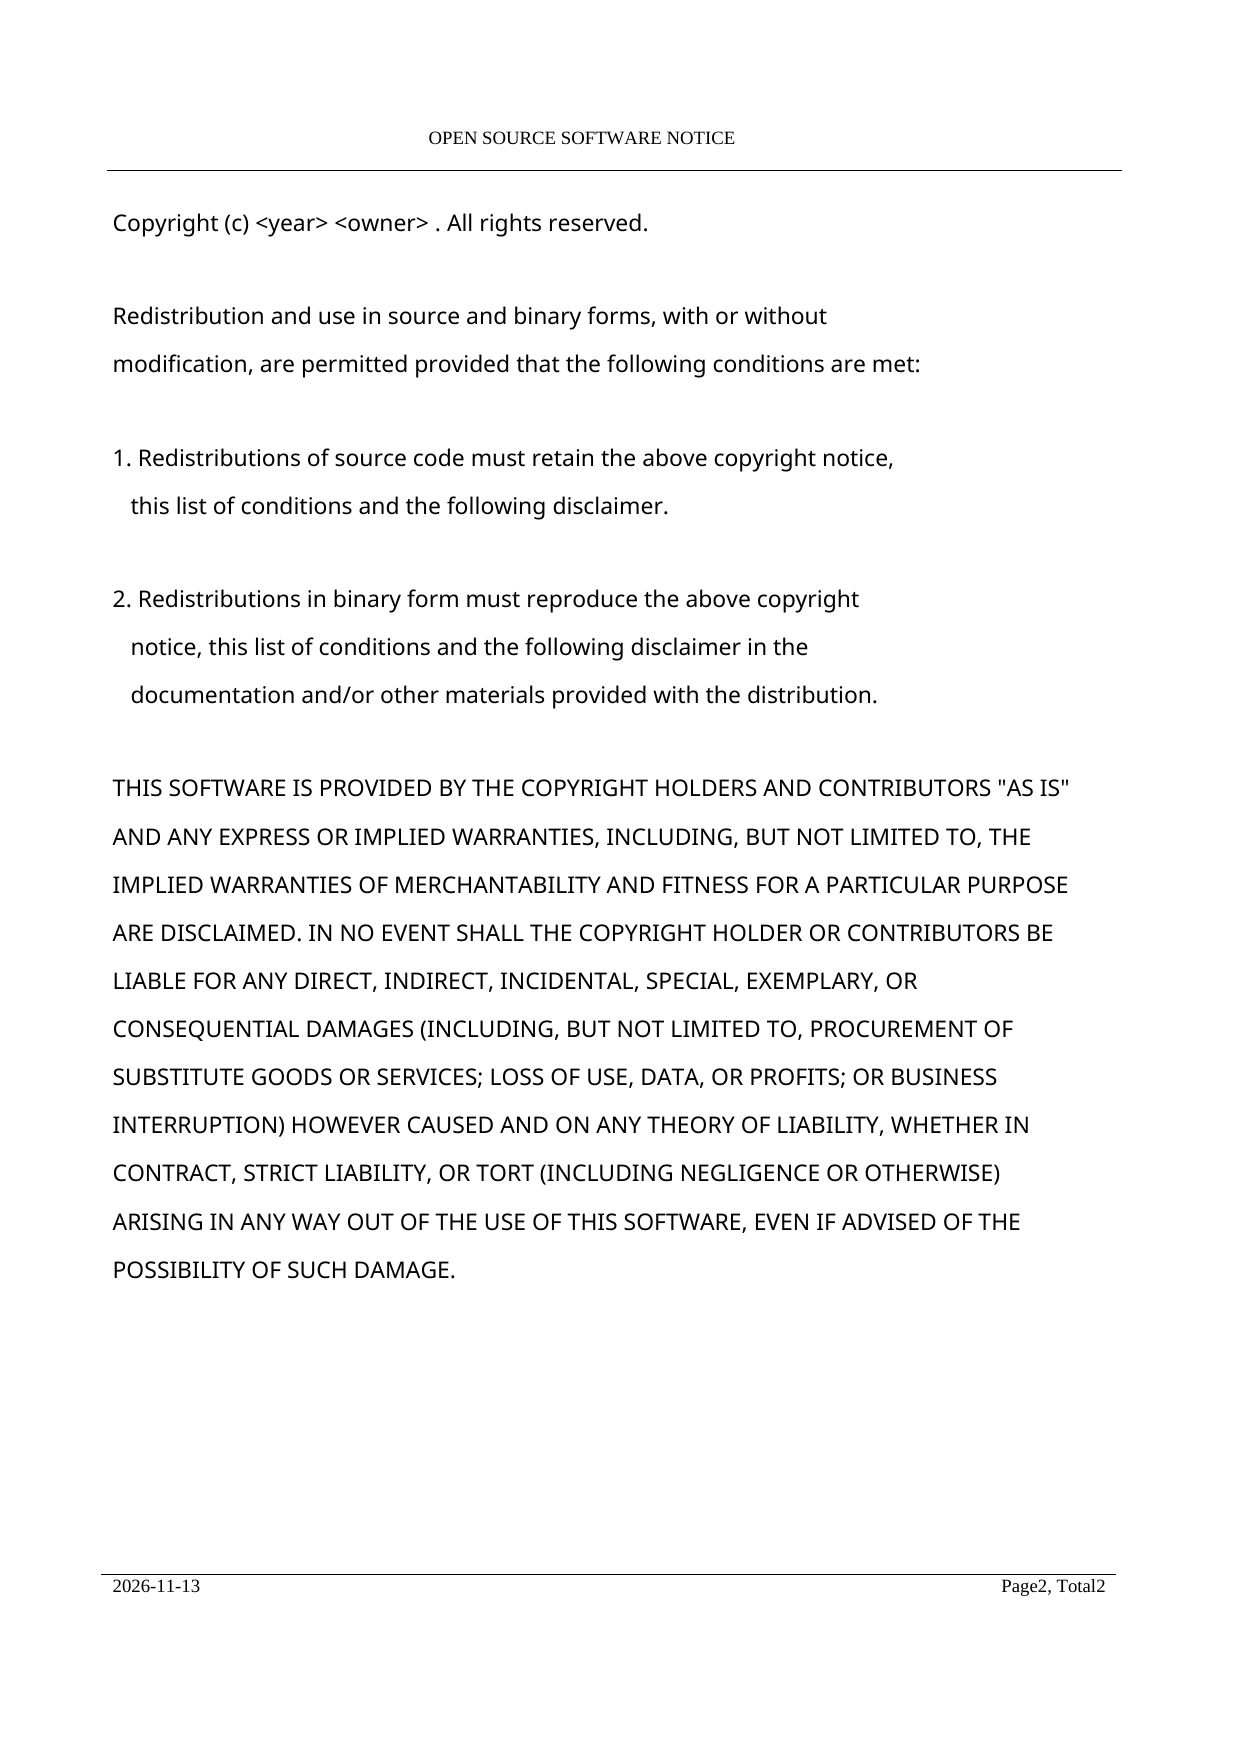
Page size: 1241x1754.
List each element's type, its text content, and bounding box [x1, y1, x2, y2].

text ARISING IN ANY WAY OUT OF THE USE OF THIS SOFTWARE, EVEN IF ADVISED OF THE [112, 1205, 1128, 1237]
text notice, this list of conditions and the following disclaimer in the [112, 630, 1128, 663]
text Redistribution and use in source and binary forms, with or without [112, 299, 1128, 332]
text LIABLE FOR ANY DIRECT, INDIRECT, INCIDENTAL, SPECIAL, EXEMPLARY, OR [112, 964, 1128, 997]
text Copyright (c) <year> <owner> . All rights reserved. [112, 206, 1128, 239]
text INTERRUPTION) HOWEVER CAUSED AND ON ANY THEORY OF LIABILITY, WHETHER IN [112, 1109, 1128, 1141]
text THIS SOFTWARE IS PROVIDED BY THE COPYRIGHT HOLDERS AND CONTRIBUTORS "AS IS" [112, 772, 1128, 804]
text 1. Redistributions of source code must retain the above copyright notice, [112, 441, 1128, 473]
text AND ANY EXPRESS OR IMPLIED WARRANTIES, INCLUDING, BUT NOT LIMITED TO, THE [112, 820, 1128, 852]
text modification, are permitted provided that the following conditions are met: [112, 348, 1128, 380]
text 2. Redistributions in binary form must reproduce the above copyright [112, 582, 1128, 615]
text IMPLIED WARRANTIES OF MERCHANTABILITY AND FITNESS FOR A PARTICULAR PURPOSE [112, 868, 1128, 901]
text documentation and/or other materials provided with the distribution. [112, 678, 1128, 711]
text POSSIBILITY OF SUCH DAMAGE. [112, 1253, 1128, 1286]
text SUBSTITUTE GOODS OR SERVICES; LOSS OF USE, DATA, OR PROFITS; OR BUSINESS [112, 1061, 1128, 1093]
text this list of conditions and the following disclaimer. [112, 489, 1128, 522]
text CONSEQUENTIAL DAMAGES (INCLUDING, BUT NOT LIMITED TO, PROCUREMENT OF [112, 1012, 1128, 1045]
text ARE DISCLAIMED. IN NO EVENT SHALL THE COPYRIGHT HOLDER OR CONTRIBUTORS BE [112, 916, 1128, 949]
text CONTRACT, STRICT LIABILITY, OR TORT (INCLUDING NEGLIGENCE OR OTHERWISE) [112, 1157, 1128, 1189]
